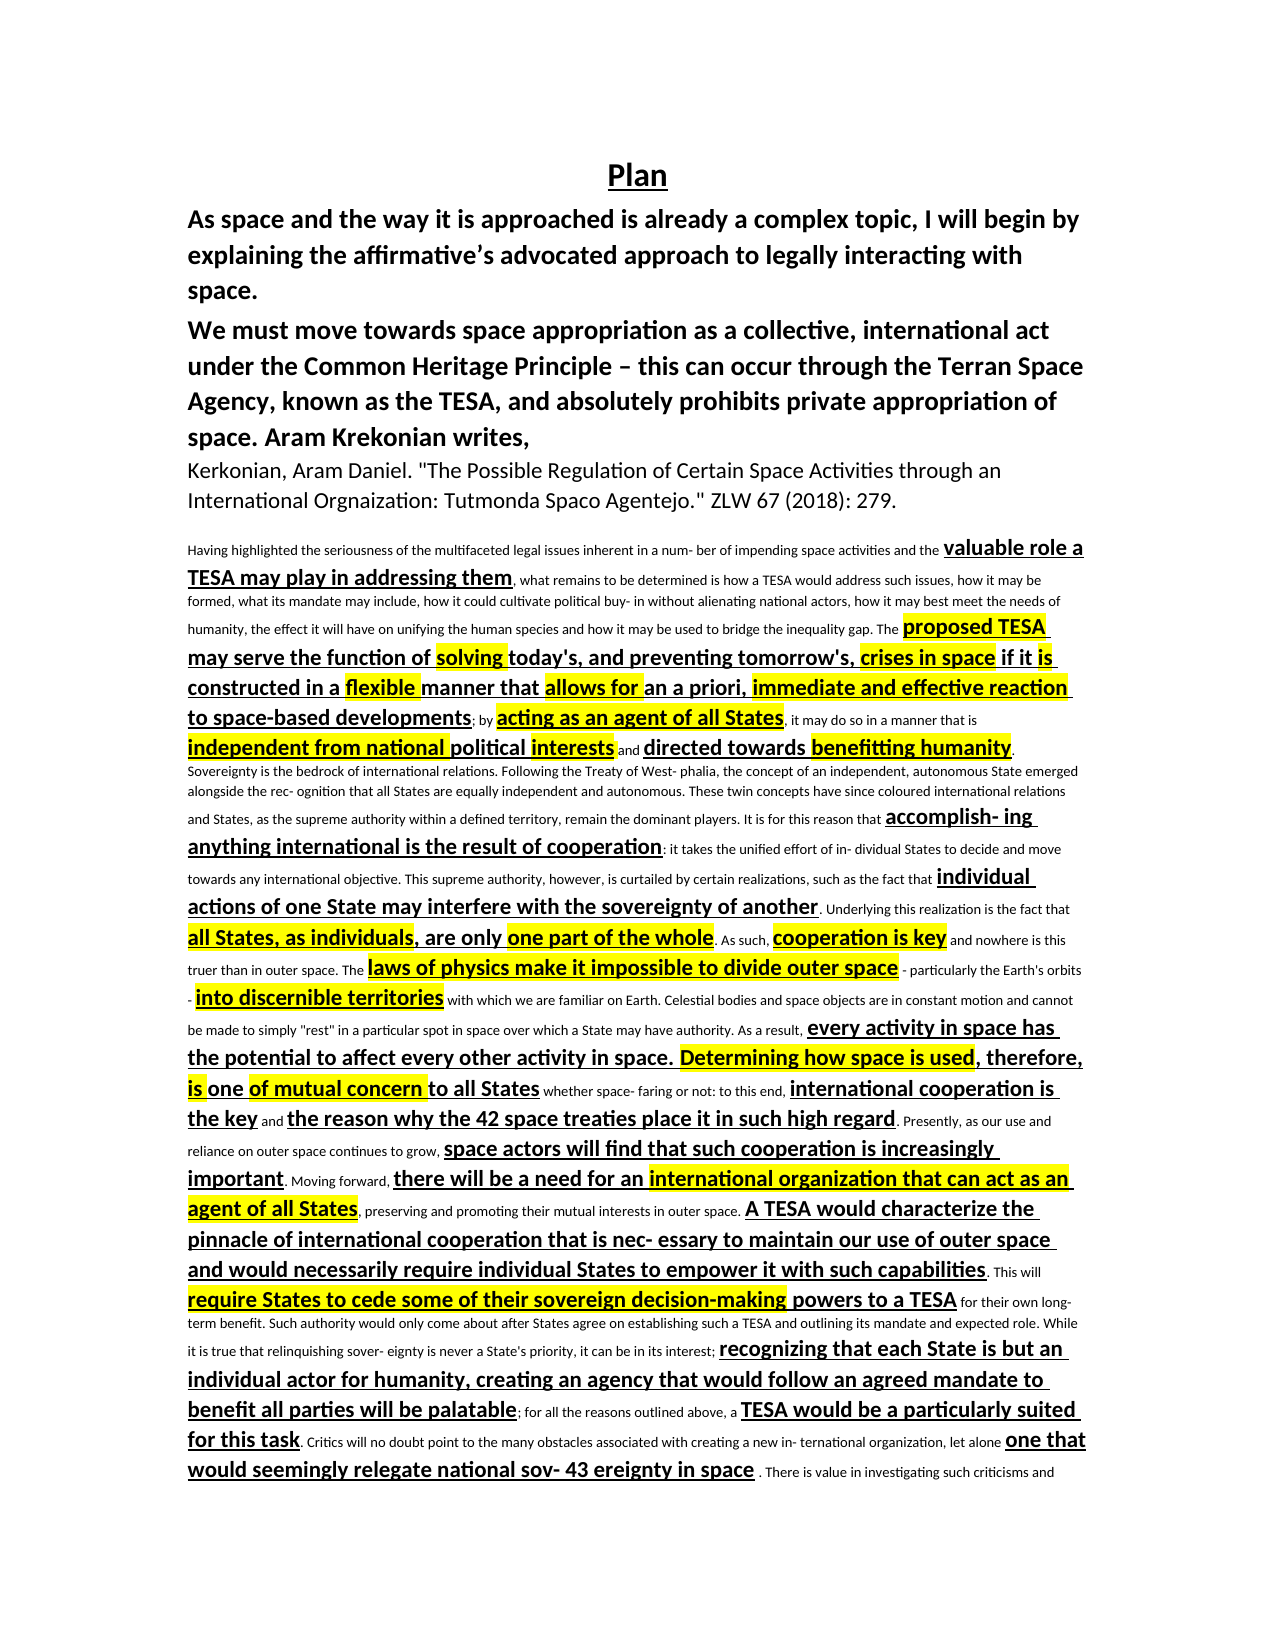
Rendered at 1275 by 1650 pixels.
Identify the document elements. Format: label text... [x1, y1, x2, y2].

subtitle We must move towards space appropriation as a collective, international act under the Common Heritage Principle – this can occur through the Terran Space Agency, known as the TESA, and absolutely prohibits private appropriation of space. Aram Krekonian writes, [187, 313, 1087, 453]
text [187, 533, 1087, 1483]
subtitle As space and the way it is approached is already a complex topic, I will begin by explaining the affirmative’s advocated approach to legally interacting with space. [187, 202, 1087, 307]
subtitle Plan [187, 154, 1087, 195]
text Kerkonian, Aram Daniel. "The Possible Regulation of Certain Space Activities through an International Orgnaization: Tutmonda Spaco Agentejo." ZLW 67 (2018): 279. [187, 456, 1087, 514]
